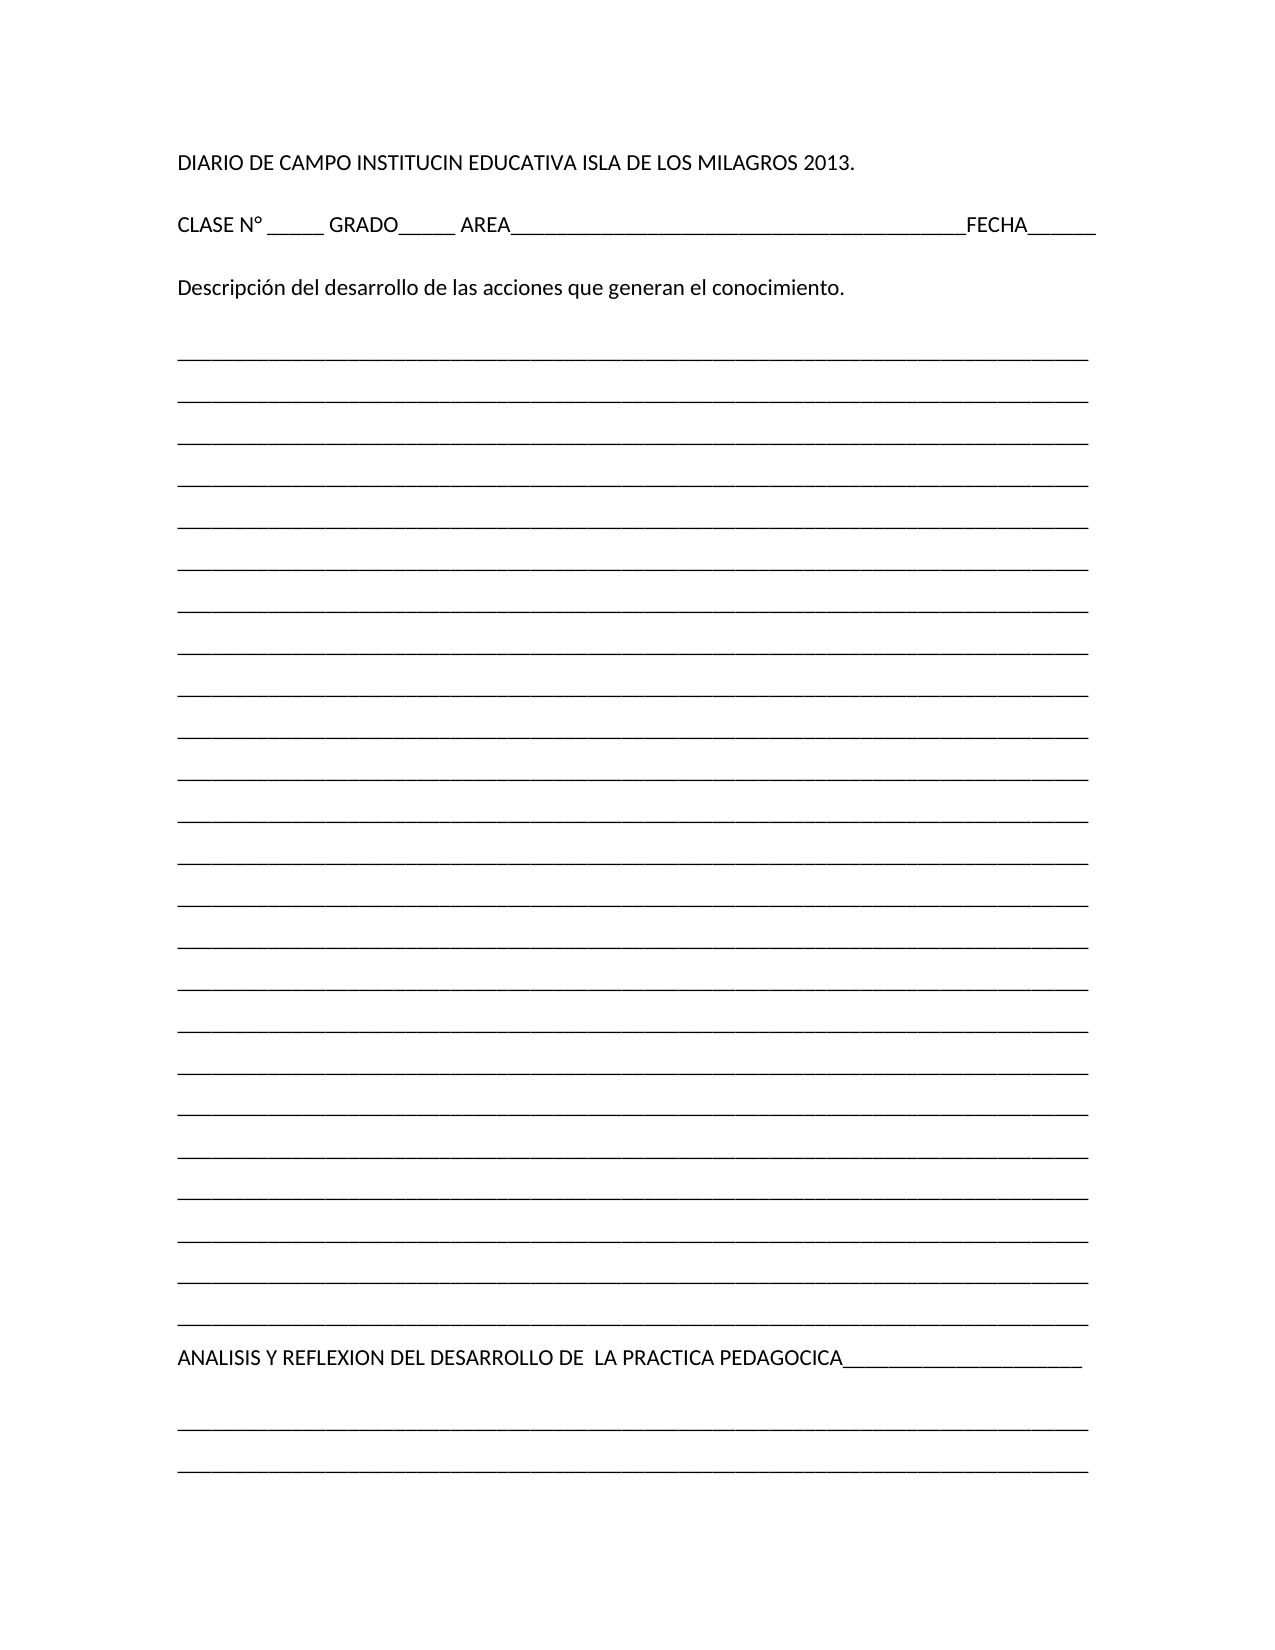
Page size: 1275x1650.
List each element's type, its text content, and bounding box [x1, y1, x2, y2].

text DIARIO DE CAMPO INSTITUCIN EDUCATIVA ISLA DE LOS MILAGROS 2013. [177, 148, 1098, 176]
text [177, 1406, 1098, 1476]
text ________________________________________________________________________________________________________________________________________________________________________________________________________________________________________________________________________________________________________________________________________________________________________________________________________________________________________________________________________________________________________________________________________________________________________________________________________________________________________________________________________________________________________________________________________________________________________________________________________________________________________________________________________________________________________________________________________________________________________________________________________________________________________________________________________________________________________________________________________________________________________________________________________________________________________________________________________________________________________________________________________________________________________________________________________________________________________________________________________________________________________________________________________________________________________________________________________________________________________________________________________________________________________________________________________________________________________________________________________________________________________________________________________________________________________________________________________________________________________________________________ANALISIS Y REFLEXION DEL DESARROLLO DE LA PRACTICA PEDAGOCICA_____________________ [177, 336, 1098, 1372]
text Descripción del desarrollo de las acciones que generan el conocimiento. [177, 273, 1098, 301]
text CLASE N° _____ GRADO_____ AREA________________________________________FECHA______ [177, 210, 1098, 238]
